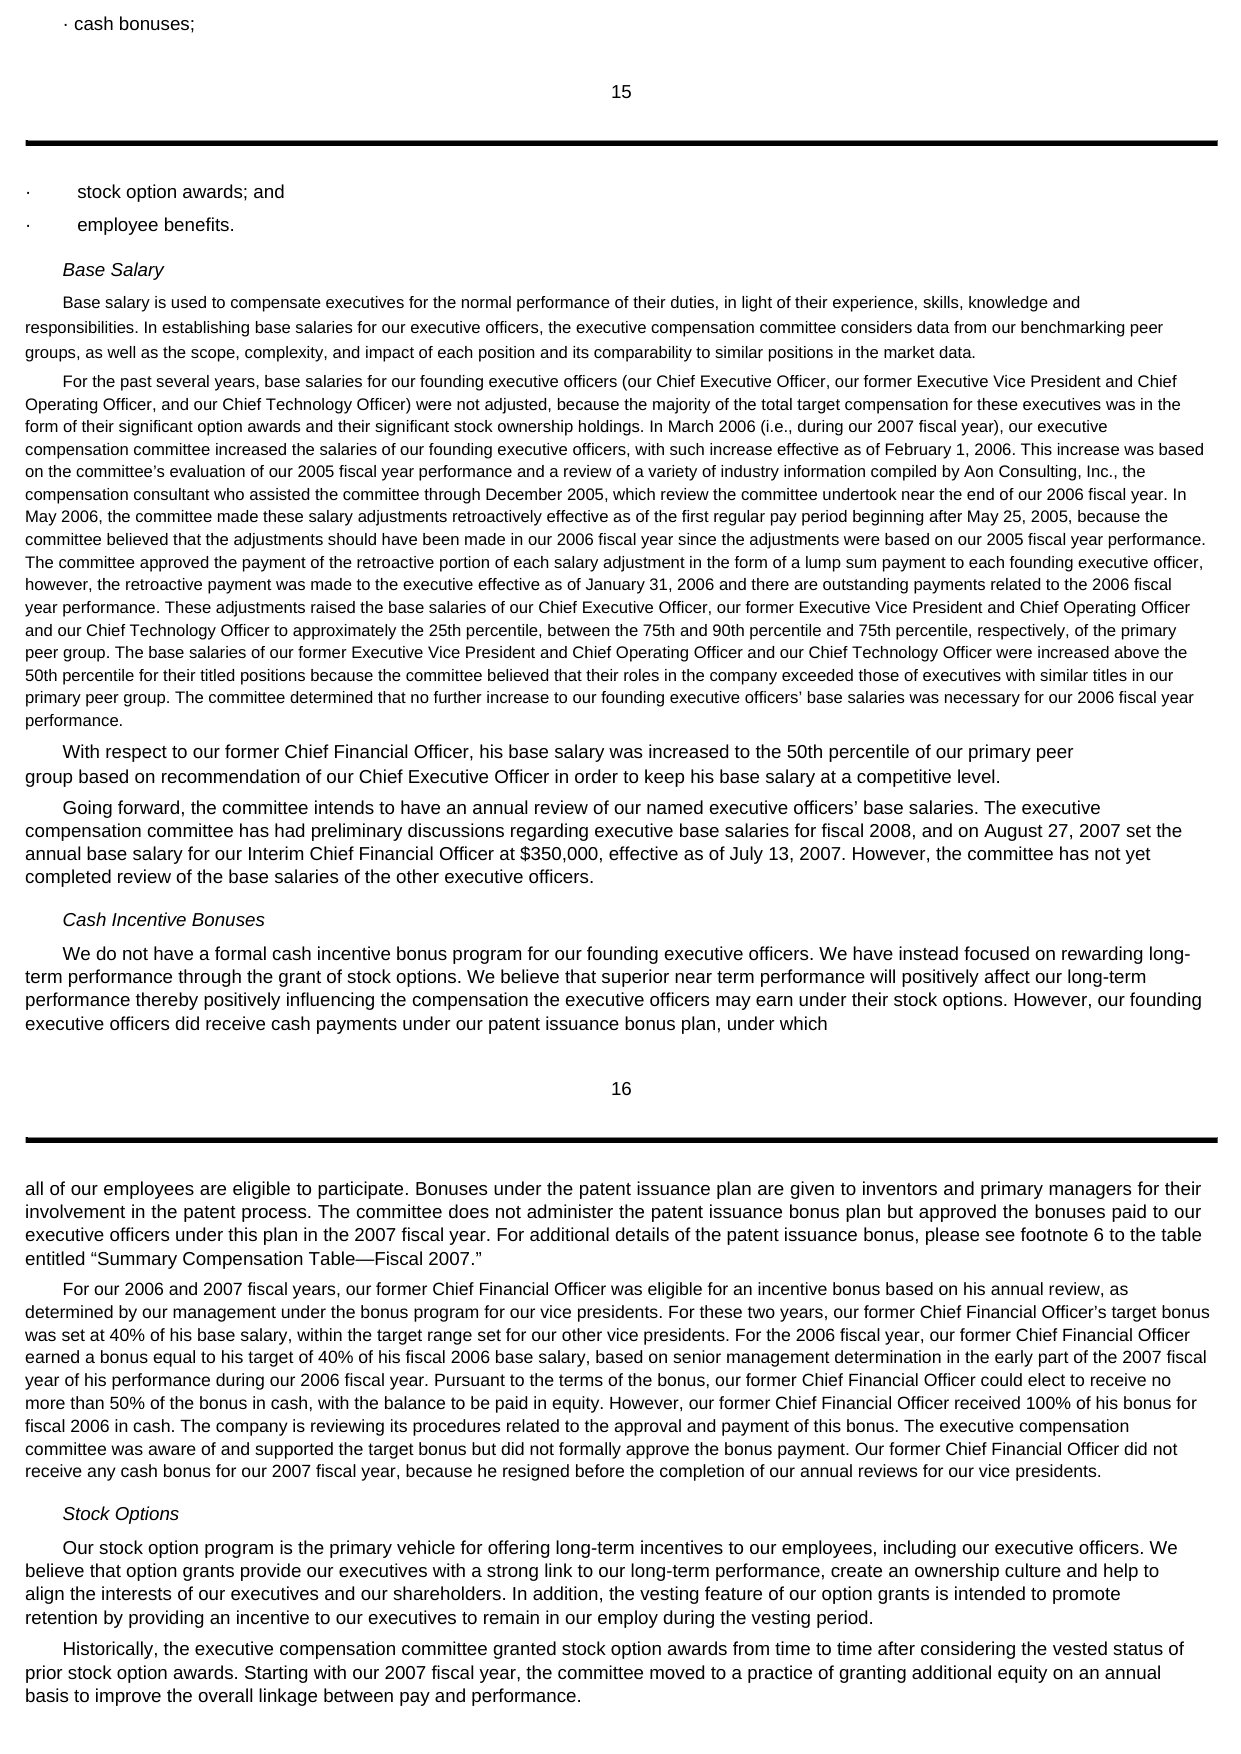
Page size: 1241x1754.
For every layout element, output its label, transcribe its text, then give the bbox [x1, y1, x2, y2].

text Historically, the executive compensation committee granted stock option awards from time to time after considering the vested status of prior stock option awards. Starting with our 2007 fiscal year, the committee moved to a practice of granting additional equity on an annual basis to improve the overall linkage between pay and performance. [25, 1638, 1192, 1707]
text For our 2006 and 2007 fiscal years, our former Chief Financial Officer was eligible for an incentive bonus based on his annual review, as determined by our management under the bonus program for our vice presidents. For these two years, our former Chief Financial Officer’s target bonus was set at 40% of his base salary, within the target range set for our other vice presidents. For the 2006 fiscal year, our former Chief Financial Officer earned a bonus equal to his target of 40% of his fiscal 2006 base salary, based on senior management determination in the early part of the 2007 fiscal year of his performance during our 2006 fiscal year. Pursuant to the terms of the bonus, our former Chief Financial Officer could elect to receive no more than 50% of the bonus in cash, with the balance to be paid in equity. However, our former Chief Financial Officer received 100% of his bonus for fiscal 2006 in cash. The company is reviewing its procedures related to the approval and payment of this bonus. The executive compensation committee was aware of and supported the target bonus but did not formally approve the bonus payment. Our former Chief Financial Officer did not receive any cash bonus for our 2007 fiscal year, because he resigned before the completion of our annual reviews for our vice presidents. [25, 1279, 1215, 1482]
text Stock Options [62, 1503, 1215, 1524]
text Base salary is used to compensate executives for the normal performance of their duties, in light of their experience, skills, knowledge and responsibilities. In establishing base salaries for our executive officers, the executive compensation committee considers data from our benchmarking peer groups, as well as the scope, complexity, and impact of each position and its comparability to similar positions in the market data. [25, 293, 1186, 362]
list employee benefits. [25, 214, 1215, 236]
text Base Salary [62, 259, 1215, 281]
text 16 [25, 1078, 1217, 1099]
picture [25, 1137, 1218, 1143]
text We do not have a formal cash incentive bonus program for our founding executive officers. We have instead focused on rewarding long-term performance through the grant of stock options. We believe that superior near term performance will positively affect our long-term performance thereby positively influencing the compensation the executive officers may earn under their stock options. However, our founding executive officers did receive cash payments under our patent issuance bonus plan, under which [25, 943, 1205, 1034]
text all of our employees are eligible to participate. Bonuses under the patent issuance plan are given to inventors and primary managers for their involvement in the patent process. The committee does not administer the patent issuance bonus plan but approved the bonuses paid to our executive officers under this plan in the 2007 fiscal year. For additional details of the patent issuance bonus, please see footnote 6 to the table entitled “Summary Compensation Table—Fiscal 2007.” [25, 1178, 1203, 1269]
text 15 [25, 81, 1217, 102]
text · cash bonuses; [62, 13, 1215, 34]
text Going forward, the committee intends to have an annual review of our named executive officers’ base salaries. The executive compensation committee has had preliminary discussions regarding executive base salaries for fiscal 2008, and on August 27, 2007 set the annual base salary for our Interim Chief Financial Officer at $350,000, effective as of July 13, 2007. However, the committee has not yet completed review of the base salaries of the other executive officers. [25, 797, 1203, 888]
picture [25, 140, 1218, 146]
text Cash Incentive Bonuses [62, 909, 1215, 931]
list stock option awards; and [25, 180, 1215, 202]
text Our stock option program is the primary vehicle for offering long-term incentives to our employees, including our executive officers. We believe that option grants provide our executives with a strong link to our long-term performance, create an ownership culture and help to align the interests of our executives and our shareholders. In addition, the vesting feature of our option grants is intended to promote retention by providing an incentive to our executives to remain in our employ during the vesting period. [25, 1537, 1184, 1628]
text With respect to our former Chief Financial Officer, his base salary was increased to the 50th percentile of our primary peer group based on recommendation of our Chief Executive Officer in order to keep his base salary at a competitive level. [25, 741, 1103, 787]
text For the past several years, base salaries for our founding executive officers (our Chief Executive Officer, our former Executive Vice President and Chief Operating Officer, and our Chief Technology Officer) were not adjusted, because the majority of the total target compensation for these executives was in the form of their significant option awards and their significant stock ownership holdings. In March 2006 (i.e., during our 2007 fiscal year), our executive compensation committee increased the salaries of our founding executive officers, with such increase effective as of February 1, 2006. This increase was based on the committee’s evaluation of our 2005 fiscal year performance and a review of a variety of industry information compiled by Aon Consulting, Inc., the compensation consultant who assisted the committee through December 2005, which review the committee undertook near the end of our 2006 fiscal year. In May 2006, the committee made these salary adjustments retroactively effective as of the first regular pay period beginning after May 25, 2005, because the committee believed that the adjustments should have been made in our 2006 fiscal year since the adjustments were based on our 2005 fiscal year performance. The committee approved the payment of the retroactive portion of each salary adjustment in the form of a lump sum payment to each founding executive officer, however, the retroactive payment was made to the executive effective as of January 31, 2006 and there are outstanding payments related to the 2006 fiscal year performance. These adjustments raised the base salaries of our Chief Executive Officer, our former Executive Vice President and Chief Operating Officer and our Chief Technology Officer to approximately the 25th percentile, between the 75th and 90th percentile and 75th percentile, respectively, of the primary peer group. The base salaries of our former Executive Vice President and Chief Operating Officer and our Chief Technology Officer were increased above the 50th percentile for their titled positions because the committee believed that their roles in the company exceeded those of executives with similar titles in our primary peer group. The committee determined that no further increase to our founding executive officers’ base salaries was necessary for our 2006 fiscal year performance. [25, 372, 1207, 730]
